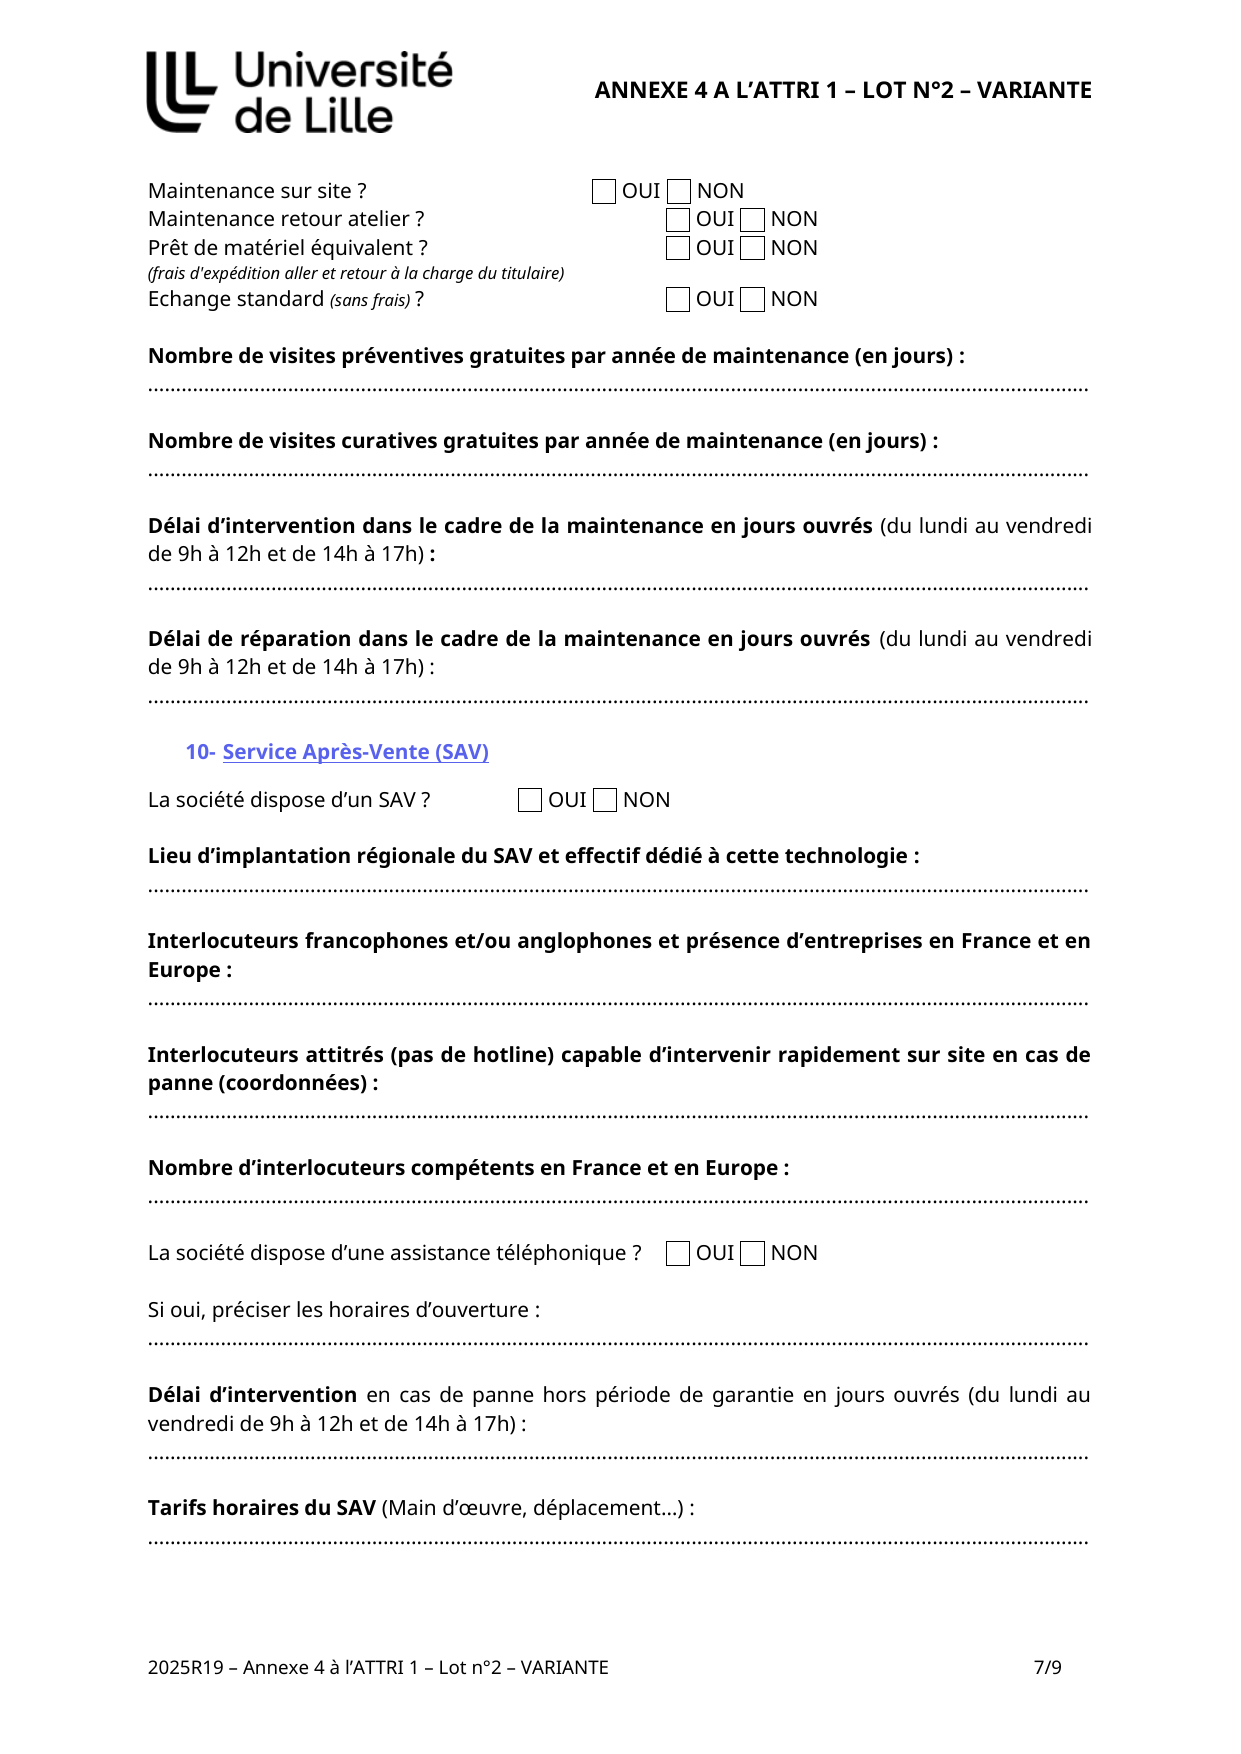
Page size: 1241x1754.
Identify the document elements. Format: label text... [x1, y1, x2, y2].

text Maintenance sur site ? OUI NON [148, 176, 1093, 204]
text Nombre de visites curatives gratuites par année de maintenance (en jours) : [148, 426, 1093, 454]
text Tarifs horaires du SAV (Main d’œuvre, déplacement…) : [148, 1493, 1093, 1522]
text Prêt de matériel équivalent ? OUI NON [148, 233, 1093, 261]
picture [146, 51, 453, 133]
text Nombre de visites préventives gratuites par année de maintenance (en jours) : [148, 341, 1093, 369]
text Délai de réparation dans le cadre de la maintenance en jours ouvrés (du lundi au vendredi de 9h à 12h et de 14h à 17h) : [148, 624, 1093, 681]
text La société dispose d’une assistance téléphonique ? OUI NON [148, 1238, 1093, 1266]
text Maintenance retour atelier ? OUI NON [148, 204, 1093, 233]
text Echange standard (sans frais) ? OUI NON [148, 284, 1093, 312]
text Interlocuteurs francophones et/ou anglophones et présence d’entreprises en France et en Europe : [148, 926, 1093, 983]
text Interlocuteurs attitrés (pas de hotline) capable d’intervenir rapidement sur site en cas de panne (coordonnées) : [148, 1040, 1093, 1097]
list Service Après-Vente (SAV) [185, 737, 1093, 766]
text Délai d’intervention dans le cadre de la maintenance en jours ouvrés (du lundi au vendredi de 9h à 12h et de 14h à 17h) : [148, 511, 1093, 568]
text Lieu d’implantation régionale du SAV et effectif dédié à cette technologie : [148, 842, 1093, 870]
text (frais d'expédition aller et retour à la charge du titulaire) [148, 261, 1093, 284]
text La société dispose d’un SAV ? OUI NON [148, 785, 1093, 813]
text Nombre d’interlocuteurs compétents en France et en Europe : [148, 1153, 1093, 1182]
text Délai d’intervention en cas de panne hors période de garantie en jours ouvrés (du lundi au vendredi de 9h à 12h et de 14h à 17h) : [148, 1380, 1093, 1437]
text Si oui, préciser les horaires d’ouverture : [148, 1295, 1093, 1352]
